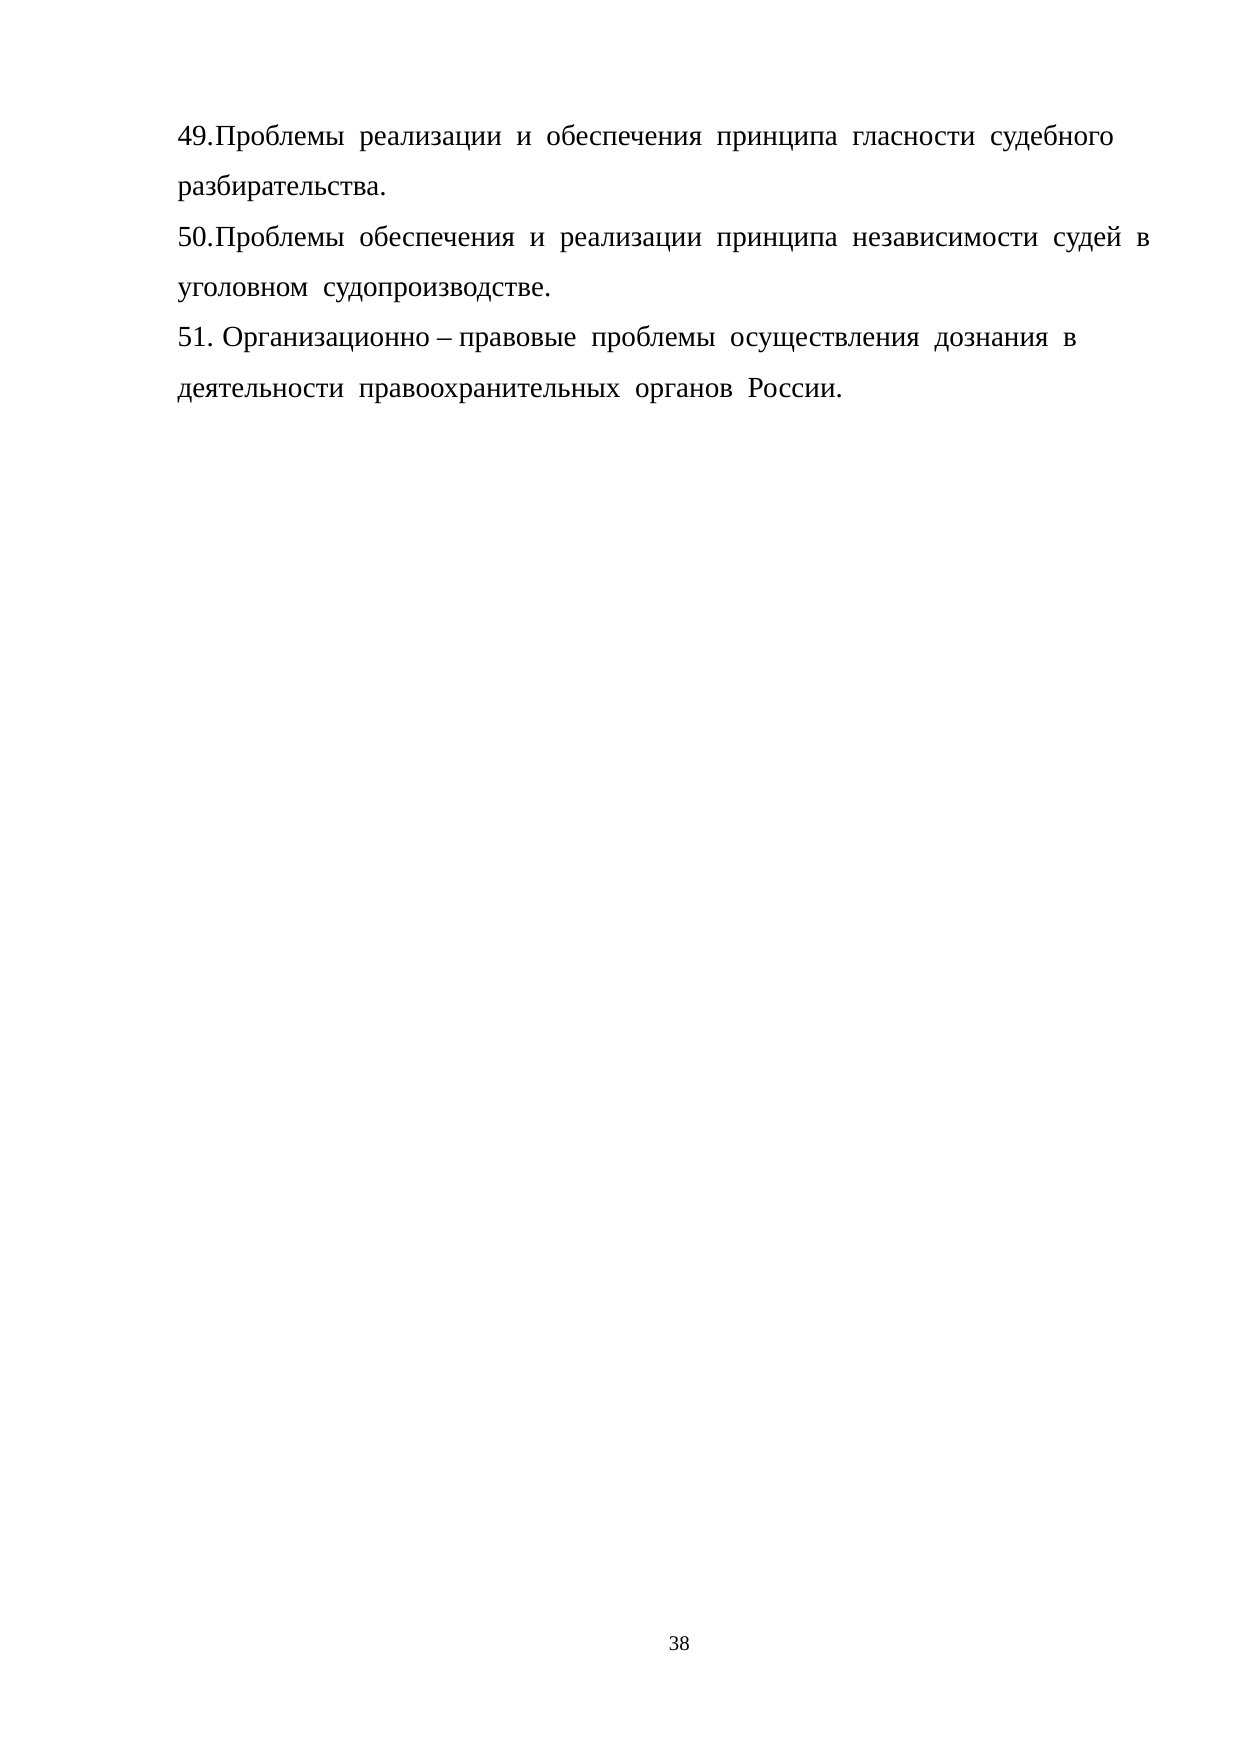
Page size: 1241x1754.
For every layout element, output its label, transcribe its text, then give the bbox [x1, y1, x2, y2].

list Проблемы обеспечения и реализации принципа независимости судей в уголовном судопроизводстве. [177, 219, 1181, 303]
list Проблемы реализации и обеспечения принципа гласности судебного разбирательства. [177, 118, 1181, 202]
list Организационно – правовые проблемы осуществления дознания в деятельности правоохранительных органов России. [177, 319, 1181, 403]
